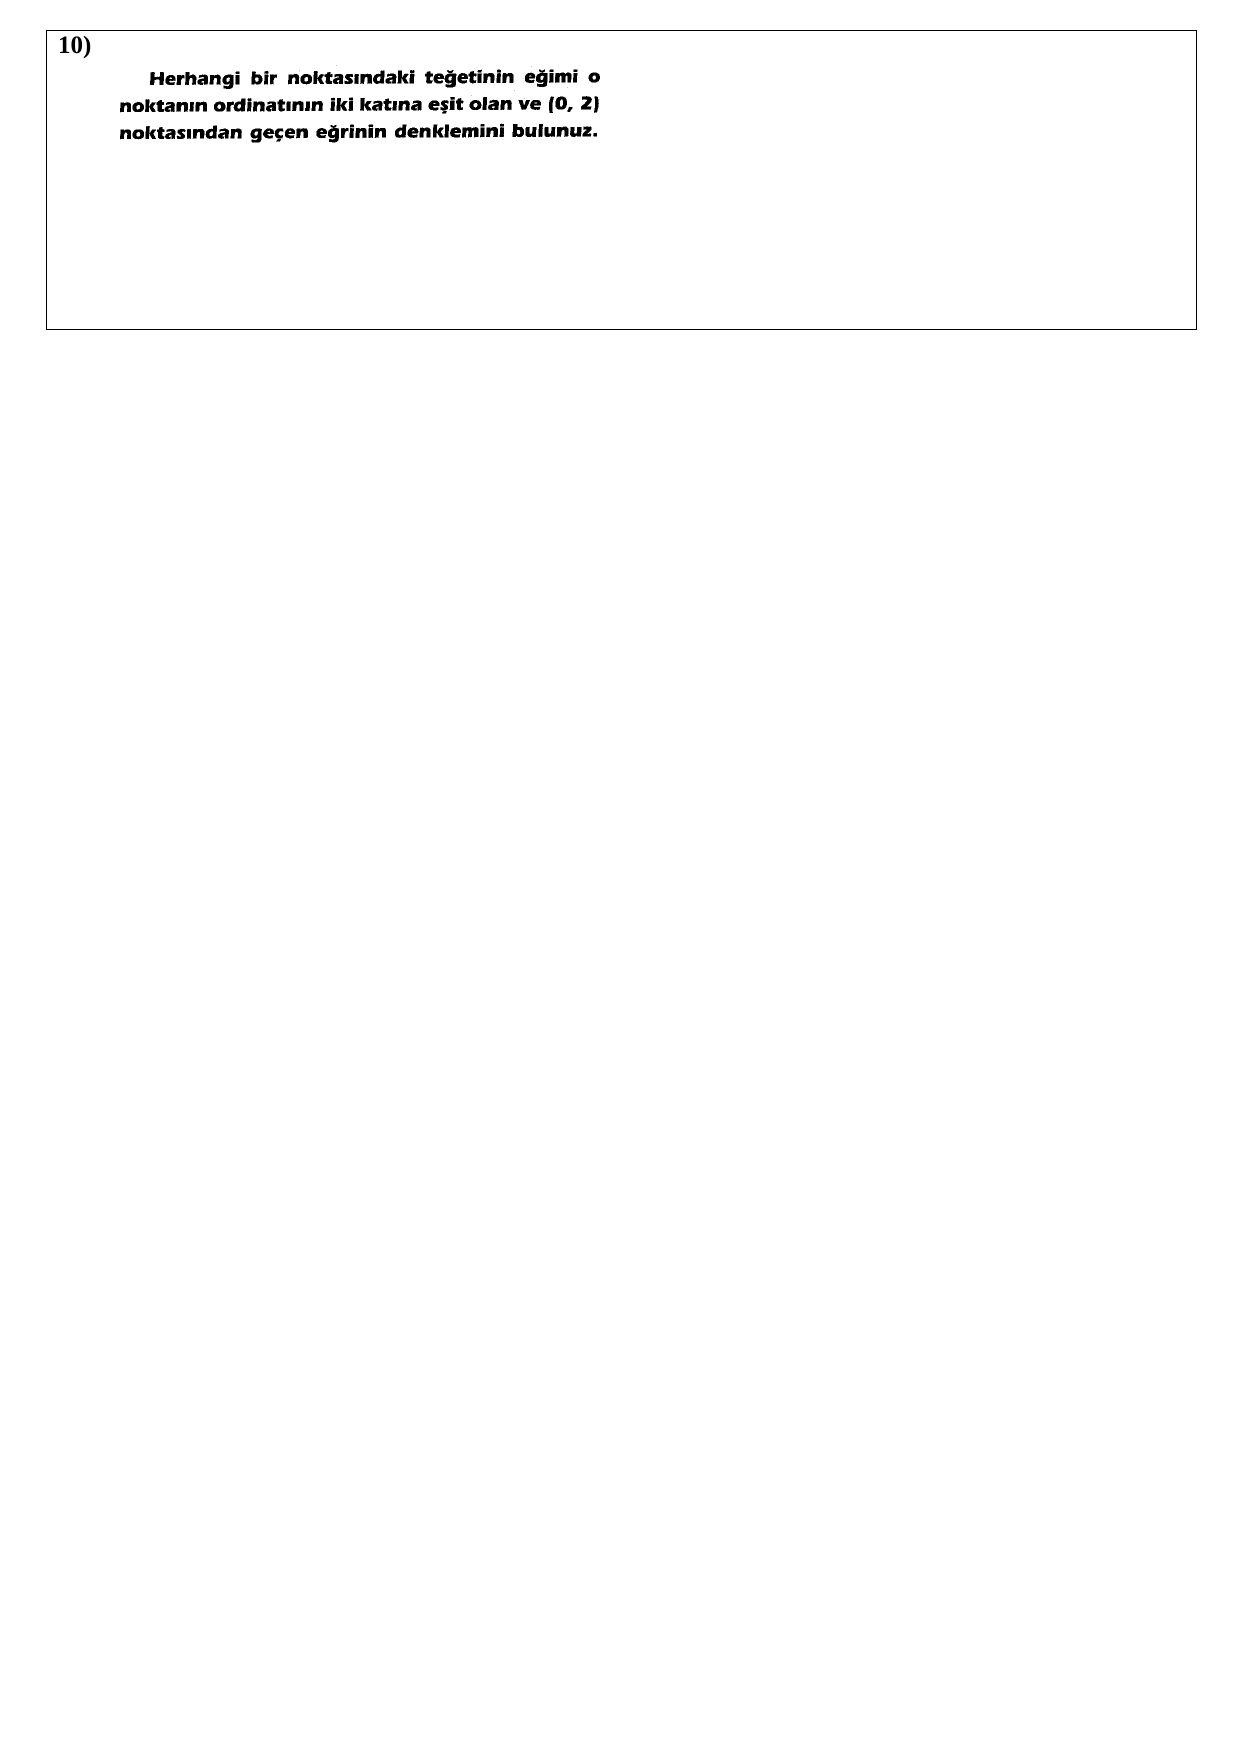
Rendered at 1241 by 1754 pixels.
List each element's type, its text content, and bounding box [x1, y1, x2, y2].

table_cell 10) [47, 31, 1196, 329]
